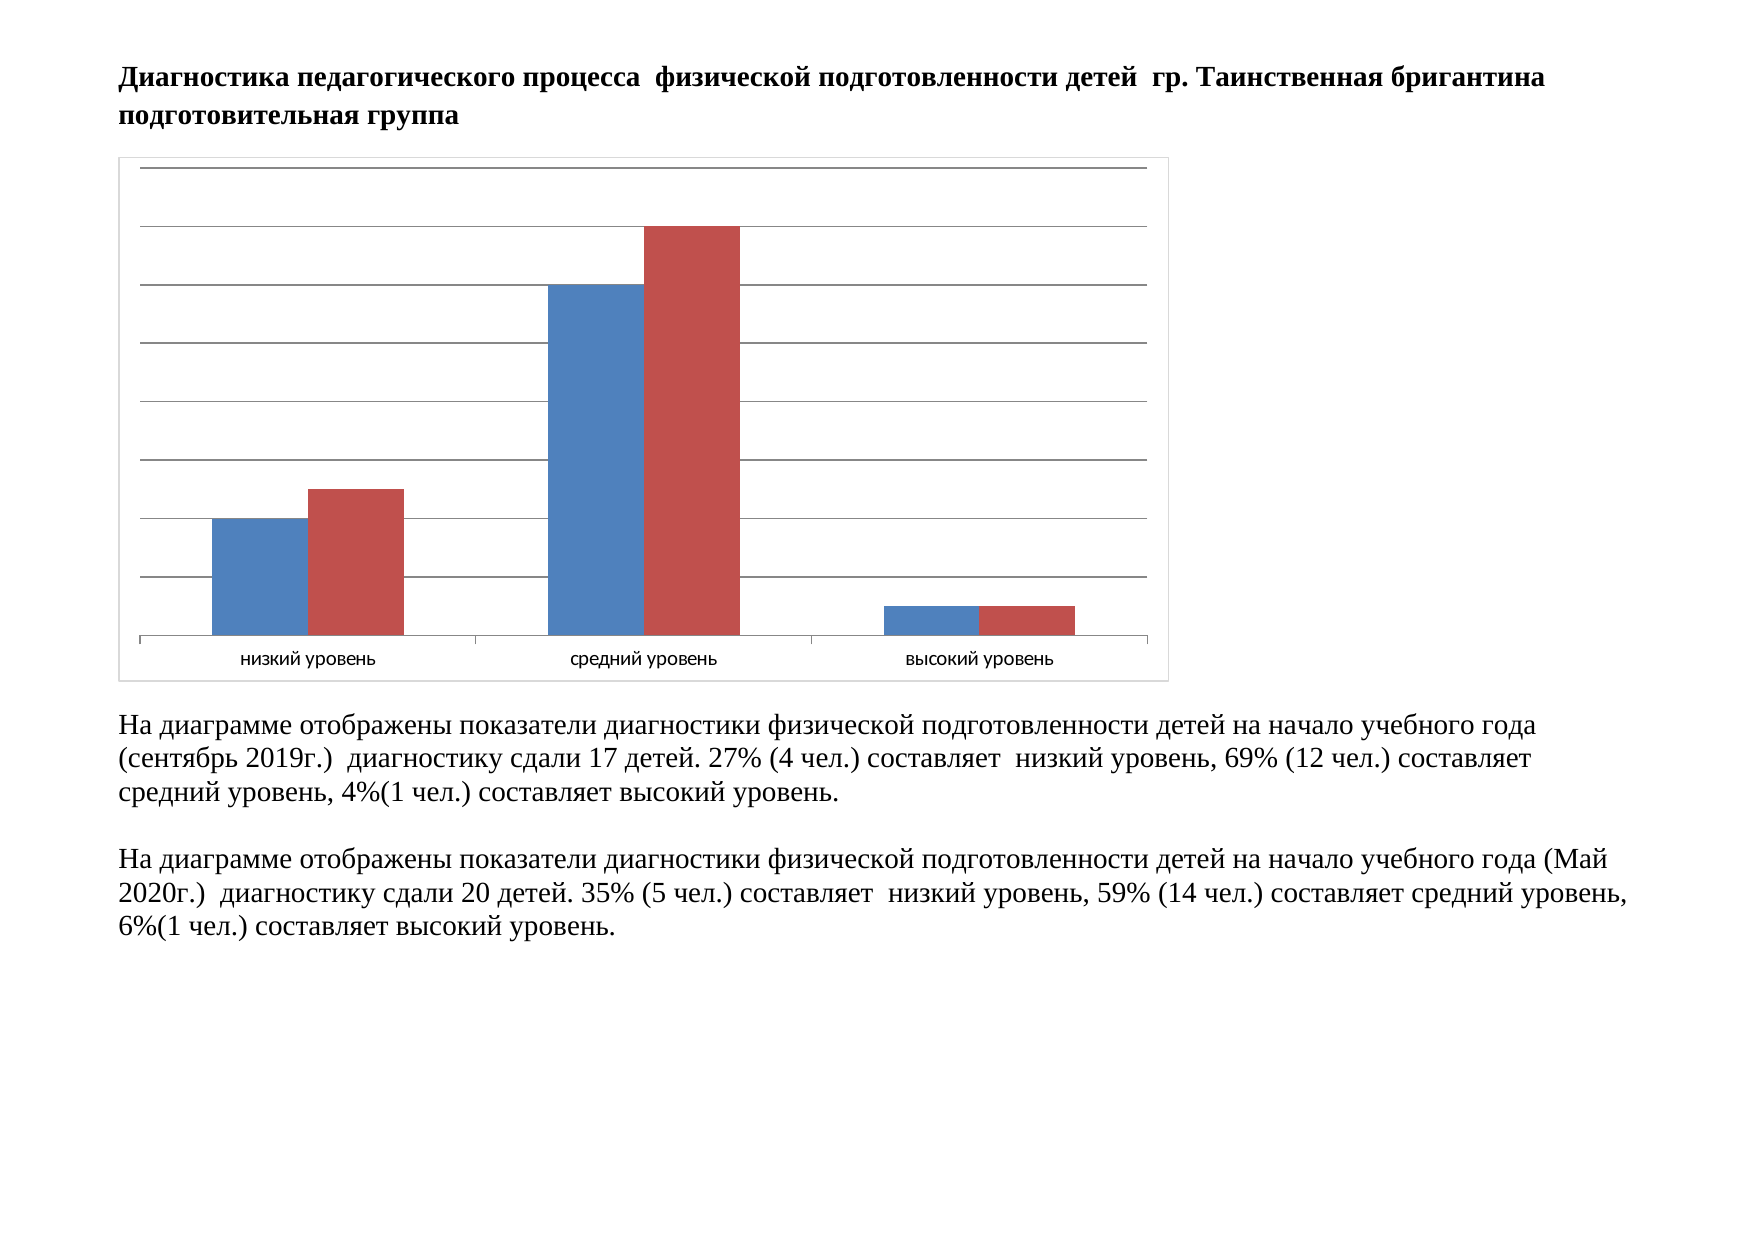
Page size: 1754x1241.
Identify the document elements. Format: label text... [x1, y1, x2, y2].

text На диаграмме отображены показатели диагностики физической подготовленности детей на начало учебного года (Май 2020г.) диагностику сдали 20 детей. 35% (5 чел.) составляет низкий уровень, 59% (14 чел.) составляет средний уровень, 6%(1 чел.) составляет высокий уровень. [118, 841, 1636, 942]
text Диагностика педагогического процесса физической подготовленности детей гр. Таинственная бригантина подготовительная группа [118, 59, 1636, 131]
text На диаграмме отображены показатели диагностики физической подготовленности детей на начало учебного года (сентябрь 2019г.) диагностику сдали 17 детей. 27% (4 чел.) составляет низкий уровень, 69% (12 чел.) составляет средний уровень, 4%(1 чел.) составляет высокий уровень. [118, 707, 1636, 808]
